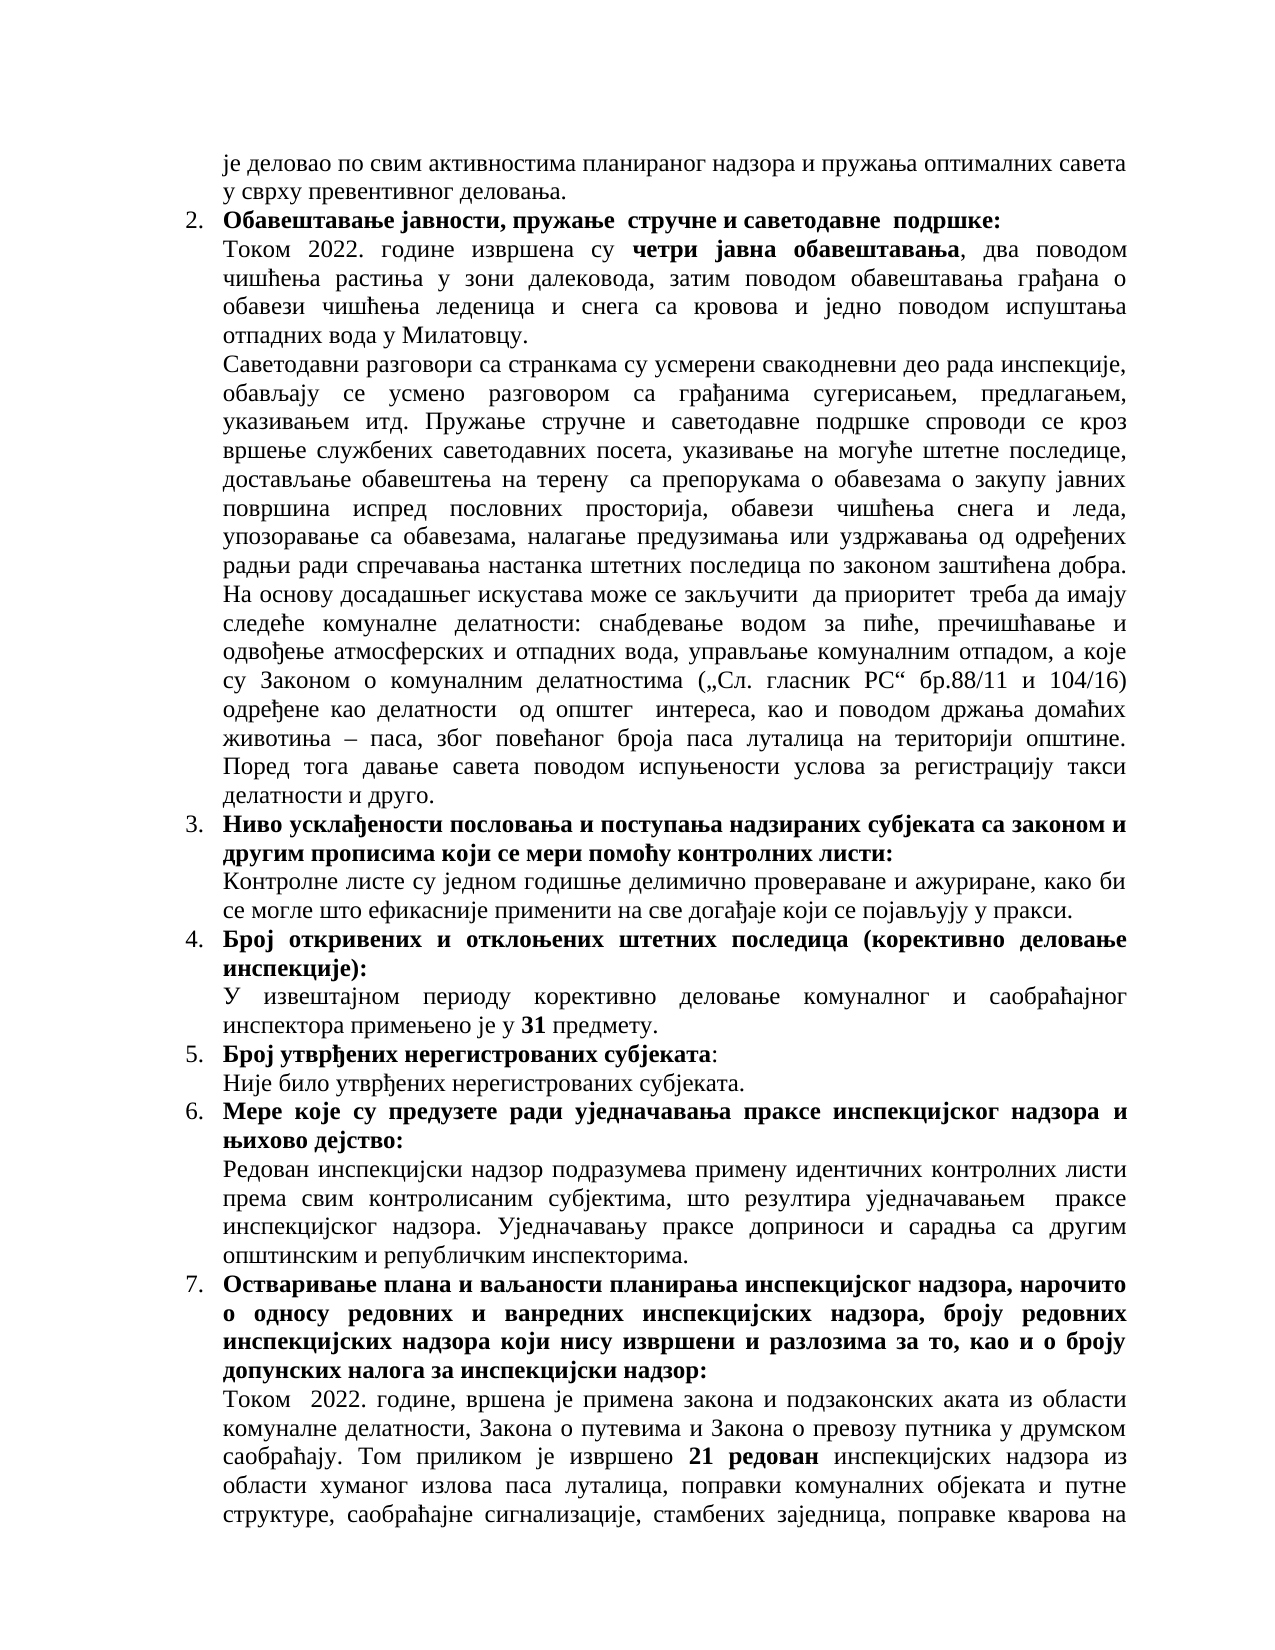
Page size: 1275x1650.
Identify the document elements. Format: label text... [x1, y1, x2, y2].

list Саветодавни разговори са странкама су усмерени свакодневни део рада инспекције, обављају се усмено разговором са грађанима сугерисањем, предлагањем, указивањем итд. Пружање стручне и саветодавне подршке спроводи се кроз вршење службених саветодавних посета, указивање на могуће штетне последице, достављање обавештења на терену са препорукама о обавезама о закупу јавних површина испред пословних просторија, обавези чишћења снега и леда, упозоравање са обавезама, налагање предузимања или уздржавања од одређених радњи ради спречавања настанка штетних последица по законом заштићена добра. На основу досадашњег искустава може се закључити да приоритет треба да имају следеће комуналне делатности: снабдевање водом за пиће, пречишћавање и одвођење атмосферских и отпадних вода, управљање комуналним отпадом, а које су Законом о комуналним делатностима („Сл. гласник РС“ бр.88/11 и 104/16) одређене као делатности од општег интереса, као и поводом држања домаћих животиња – паса, због повећаног броја паса луталица на територији општине. Поред тога давање савета поводом испуњености услова за регистрацију такси делатности и друго. [223, 349, 1127, 809]
list Контролне листе су једном годишње делимично провераване и ажуриране, како би се могле што ефикасније применити на све догађаје који се појављују у пракси. [223, 866, 1127, 924]
list Број утврђених нерегистрованих субјеката: [185, 1039, 1127, 1068]
list Обавештавање јавности, пружање стручне и саветодавне подршке: [185, 205, 1127, 234]
list Остваривање плана и ваљаности планирања инспекцијског надзора, нарочито о односу редовних и ванредних инспекцијских надзора, броју редовних инспекцијских надзора који нису извршени и разлозима за то, као и о броју допунских налога за инспекцијски надзор: [185, 1269, 1127, 1384]
list Током 2022. године извршена су четри јавна обавештавања, два поводом чишћења растиња у зони далековода, затим поводом обавештавања грађана о обавези чишћења леденица и снега са кровова и једно поводом испуштања отпадних вода у Милатовцу. [223, 234, 1127, 349]
list Редован инспекцијски надзор подразумева примену идентичних контролних листи према свим контролисаним субјектима, што резултира уједначавањем праксе инспекцијског надзора. Уједначавању праксе доприноси и сарадња са другим општинским и републичким инспекторима. [223, 1154, 1127, 1269]
list Број откривених и отклоњених штетних последица (корективно деловање инспекције): [185, 924, 1127, 981]
list Није било утврђених нерегистрованих субјеката. [223, 1068, 1127, 1096]
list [223, 148, 1127, 205]
list Ниво усклађености пословања и поступања надзираних субјеката са законом и другим прописима који се мери помоћу контролних листи: [185, 809, 1127, 866]
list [223, 1384, 1127, 1528]
list Мере које су предузете ради уједначавања праксе инспекцијског надзора и њихово дејство: [185, 1096, 1127, 1154]
list У извештајном периоду корективно деловање комуналног и саобраћајног инспектора примењено је у 31 предмету. [223, 981, 1127, 1039]
